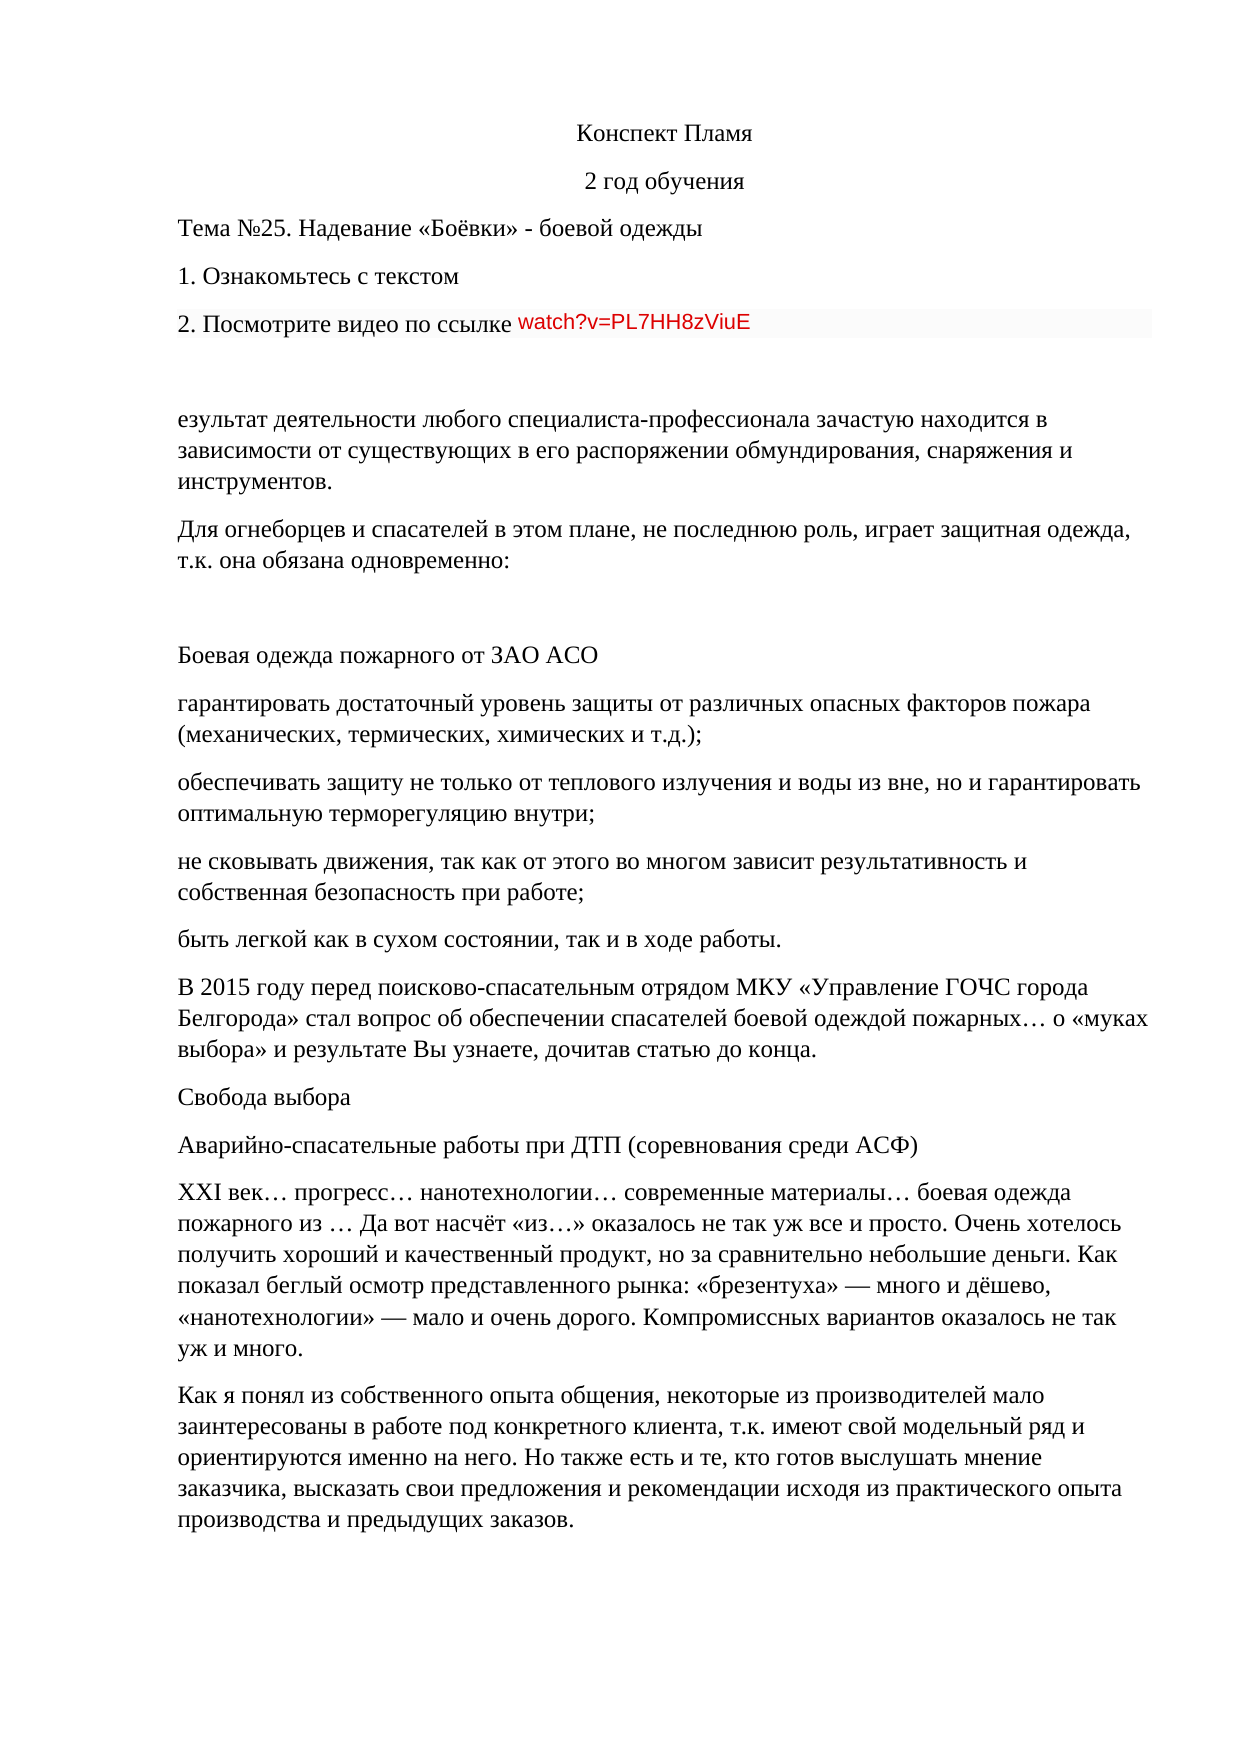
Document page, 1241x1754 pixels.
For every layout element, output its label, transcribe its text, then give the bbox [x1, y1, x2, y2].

text Как я понял из собственного опыта общения, некоторые из производителей мало заинтересованы в работе под конкретного клиента, т.к. имеют свой модельный ряд и ориентируются именно на него. Но также есть и те, кто готов выслушать мнение заказчика, высказать свои предложения и рекомендации исходя из практического опыта производства и предыдущих заказов. [177, 1380, 1152, 1533]
text 2. Посмотрите видео по ссылке watch?v=PL7HH8zViuE [177, 309, 1152, 338]
text XXI век… прогресс… нанотехнологии… современные материалы… боевая одежда пожарного из … Да вот насчёт «из…» оказалось не так уж все и просто. Очень хотелось получить хороший и качественный продукт, но за сравнительно небольшие деньги. Как показал беглый осмотр представленного рынка: «брезентуха» — много и дёшево, «нанотехнологии» — мало и очень дорого. Компромиссных вариантов оказалось не так уж и много. [177, 1177, 1152, 1361]
text не сковывать движения, так как от этого во многом зависит результативность и собственная безопасность при работе; [177, 846, 1152, 906]
text Боевая одежда пожарного от ЗАО АСО [177, 641, 1152, 669]
text В 2015 году перед поисково-спасательным отрядом МКУ «Управление ГОЧС города Белгорода» стал вопрос об обеспечении спасателей боевой одеждой пожарных… о «муках выбора» и результате Вы узнаете, дочитав статью до конца. [177, 972, 1152, 1063]
text Аварийно-спасательные работы при ДТП (соревнования среди АСФ) [177, 1130, 1152, 1158]
text 2 год обучения [177, 166, 1152, 194]
text Тема №25. Надевание «Боёвки» - боевой одежды [177, 213, 1152, 242]
text Для огнеборцев и спасателей в этом плане, не последнюю роль, играет защитная одежда, т.к. она обязана одновременно: [177, 514, 1152, 574]
text быть легкой как в сухом состоянии, так и в ходе работы. [177, 924, 1152, 953]
text Конспект Пламя [177, 118, 1152, 147]
text езультат деятельности любого специалиста-профессионала зачастую находится в зависимости от существующих в его распоряжении обмундирования, снаряжения и инструментов. [177, 404, 1152, 495]
text Свобода выбора [177, 1082, 1152, 1111]
text 1. Ознакомьтесь с текстом [177, 261, 1152, 290]
text гарантировать достаточный уровень защиты от различных опасных факторов пожара (механических, термических, химических и т.д.); [177, 688, 1152, 748]
text обеспечивать защиту не только от теплового излучения и воды из вне, но и гарантировать оптимальную терморегуляцию внутри; [177, 767, 1152, 827]
